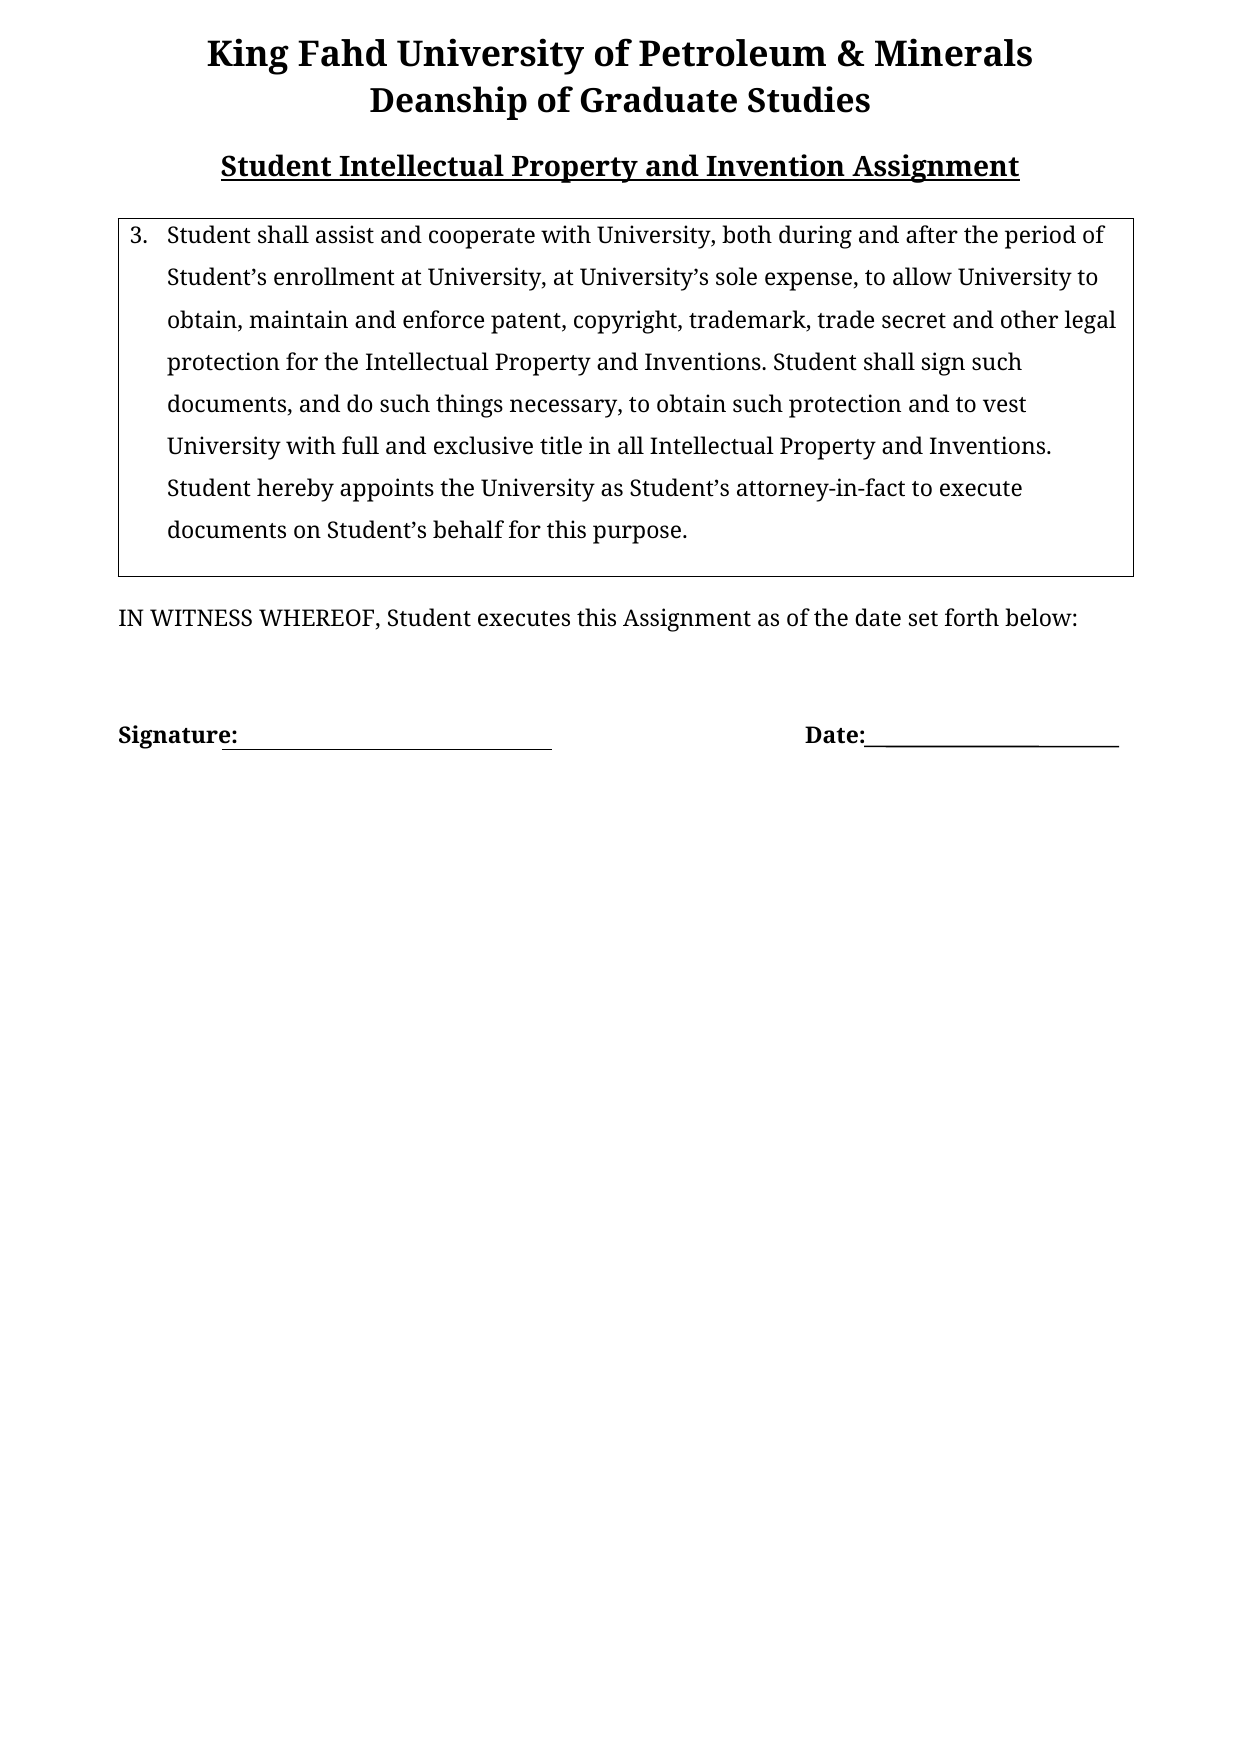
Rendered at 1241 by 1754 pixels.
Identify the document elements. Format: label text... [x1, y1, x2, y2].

text IN WITNESS WHEREOF, Student executes this Assignment as of the date set forth below: [118, 602, 1122, 633]
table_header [119, 219, 1133, 576]
text Signature: Date: [118, 719, 1122, 751]
